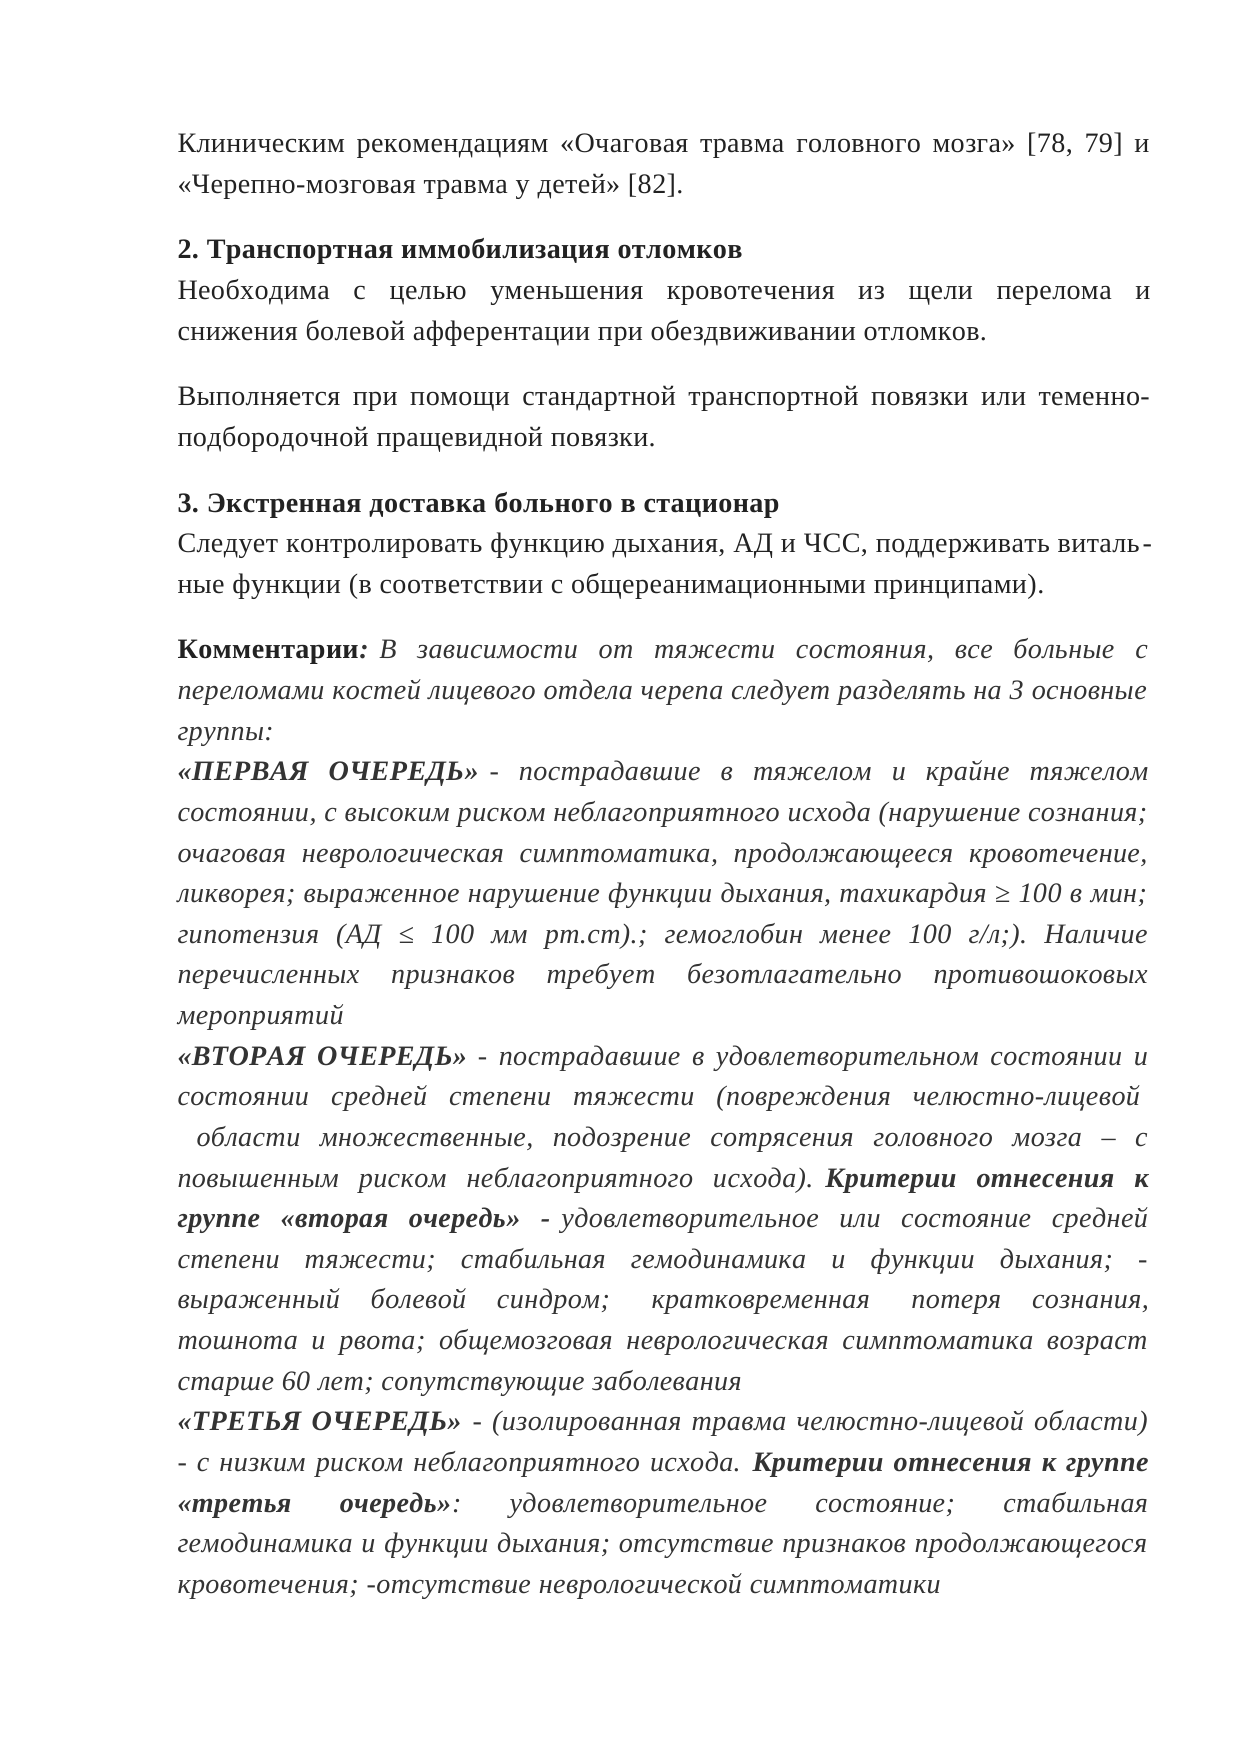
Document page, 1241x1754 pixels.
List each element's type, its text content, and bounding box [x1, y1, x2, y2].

text 2. Транспортная иммобилизация отломков [177, 224, 1152, 265]
text Следует контролировать функцию дыхания, АД и ЧСС, поддерживать витальные функции (в соответствии с общереанимационными принципами). [177, 518, 1152, 599]
text 3. Экстренная доставка больного в стационар [177, 477, 1152, 518]
text «ПЕРВАЯ ОЧЕРЕДЬ» - пострадавшие в тяжелом и крайне тяжелом состоянии, с высоким риском неблагоприятного исхода (нарушение сознания; очаговая неврологическая симптоматика, продолжающееся кровотечение, ликворея; выраженное нарушение функции дыхания, тахикардия ≥ 100 в мин; гипотензия (АД ≤ 100 мм рт.ст).; гемоглобин менее 100 г/л;). Наличие перечисленных признаков требует безотлагательно противошоковых мероприятий [177, 746, 1152, 1031]
text «ВТОРАЯ ОЧЕРЕДЬ» - пострадавшие в удовлетворительном состоянии и состоянии средней степени тяжести (повреждения челюстно-лицевой области множественные, подозрение сотрясения головного мозга – с повышенным риском неблагоприятного исхода). Критерии отнесения к группе «вторая очередь» - удовлетворительное или состояние средней степени тяжести; стабильная гемодинамика и функции дыхания; - выраженный болевой синдром; кратковременная потеря сознания, тошнота и рвота; общемозговая неврологическая симптоматика возраст старше 60 лет; сопутствующие заболевания [177, 1031, 1152, 1396]
text Комментарии: В зависимости от тяжести состояния, все больные с переломами костей лицевого отдела черепа следует разделять на 3 основные группы: [177, 624, 1152, 746]
text Необходима с целью уменьшения кровотечения из щели перелома и снижения болевой афферентации при обездвиживании отломков. [177, 265, 1152, 346]
text «ТРЕТЬЯ ОЧЕРЕДЬ» - (изолированная травма челюстно-лицевой области) - с низким риском неблагоприятного исхода. Критерии отнесения к группе «третья очередь»: удовлетворительное состояние; стабильная гемодинамика и функции дыхания; отсутствие признаков продолжающегося кровотечения; -отсутствие неврологической симптоматики [177, 1396, 1152, 1599]
text Выполняется при помощи стандартной транспортной повязки или теменно-подбородочной пращевидной повязки. [177, 371, 1152, 452]
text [177, 118, 1152, 199]
